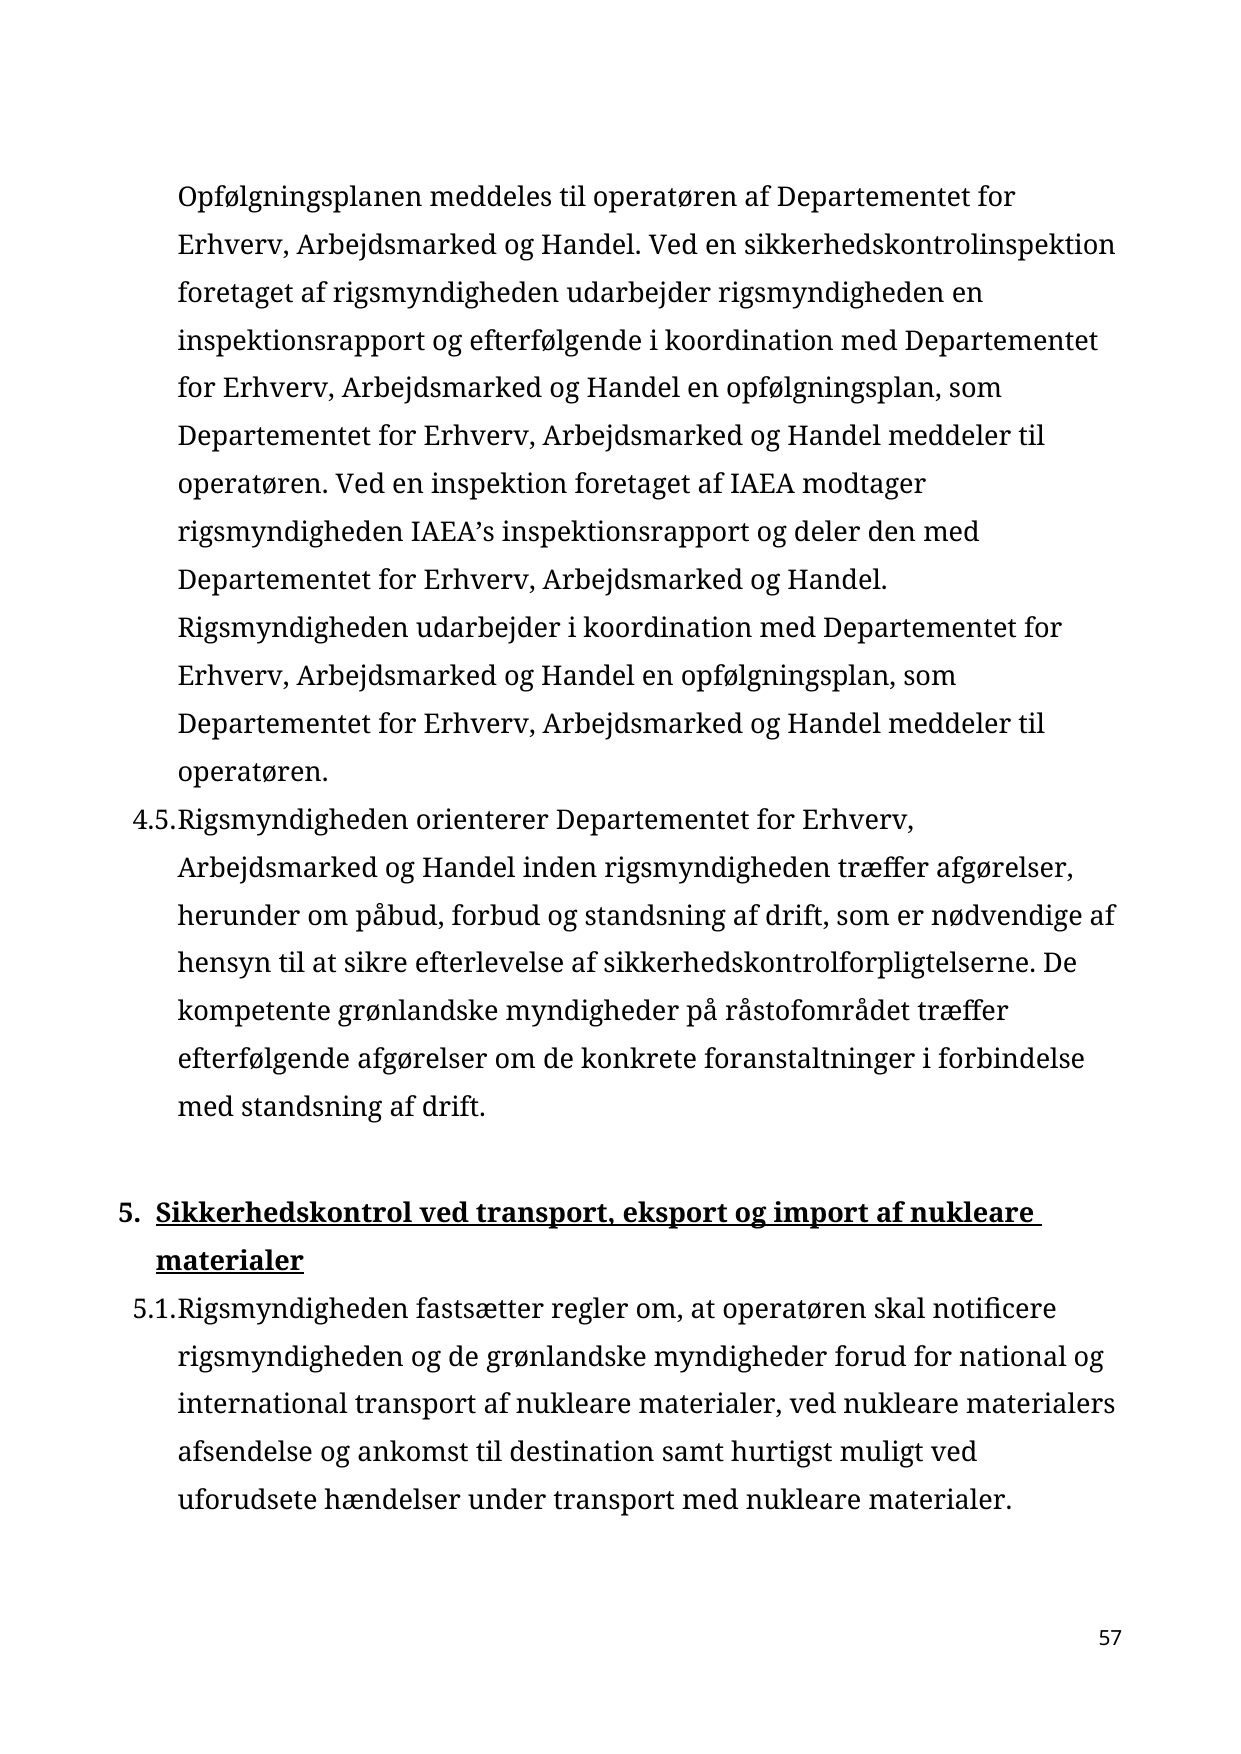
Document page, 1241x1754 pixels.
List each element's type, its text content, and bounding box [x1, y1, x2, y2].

list Rigsmyndigheden fastsætter regler om, at operatøren skal notificere rigsmyndigheden og de grønlandske myndigheder forud for national og international transport af nukleare materialer, ved nukleare materialers afsendelse og ankomst til destination samt hurtigst muligt ved uforudsete hændelser under transport med nukleare materialer. [132, 1289, 1122, 1518]
list Sikkerhedskontrol ved transport, eksport og import af nukleare materialer [118, 1193, 1122, 1278]
list Rigsmyndigheden orienterer Departementet for Erhverv, Arbejdsmarked og Handel inden rigsmyndigheden træffer afgørelser, herunder om påbud, forbud og standsning af drift, som er nødvendige af hensyn til at sikre efterlevelse af sikkerhedskontrolforpligtelserne. De kompetente grønlandske myndigheder på råstofområdet træffer efterfølgende afgørelser om de konkrete foranstaltninger i forbindelse med standsning af drift. [132, 800, 1122, 1124]
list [132, 177, 1122, 789]
